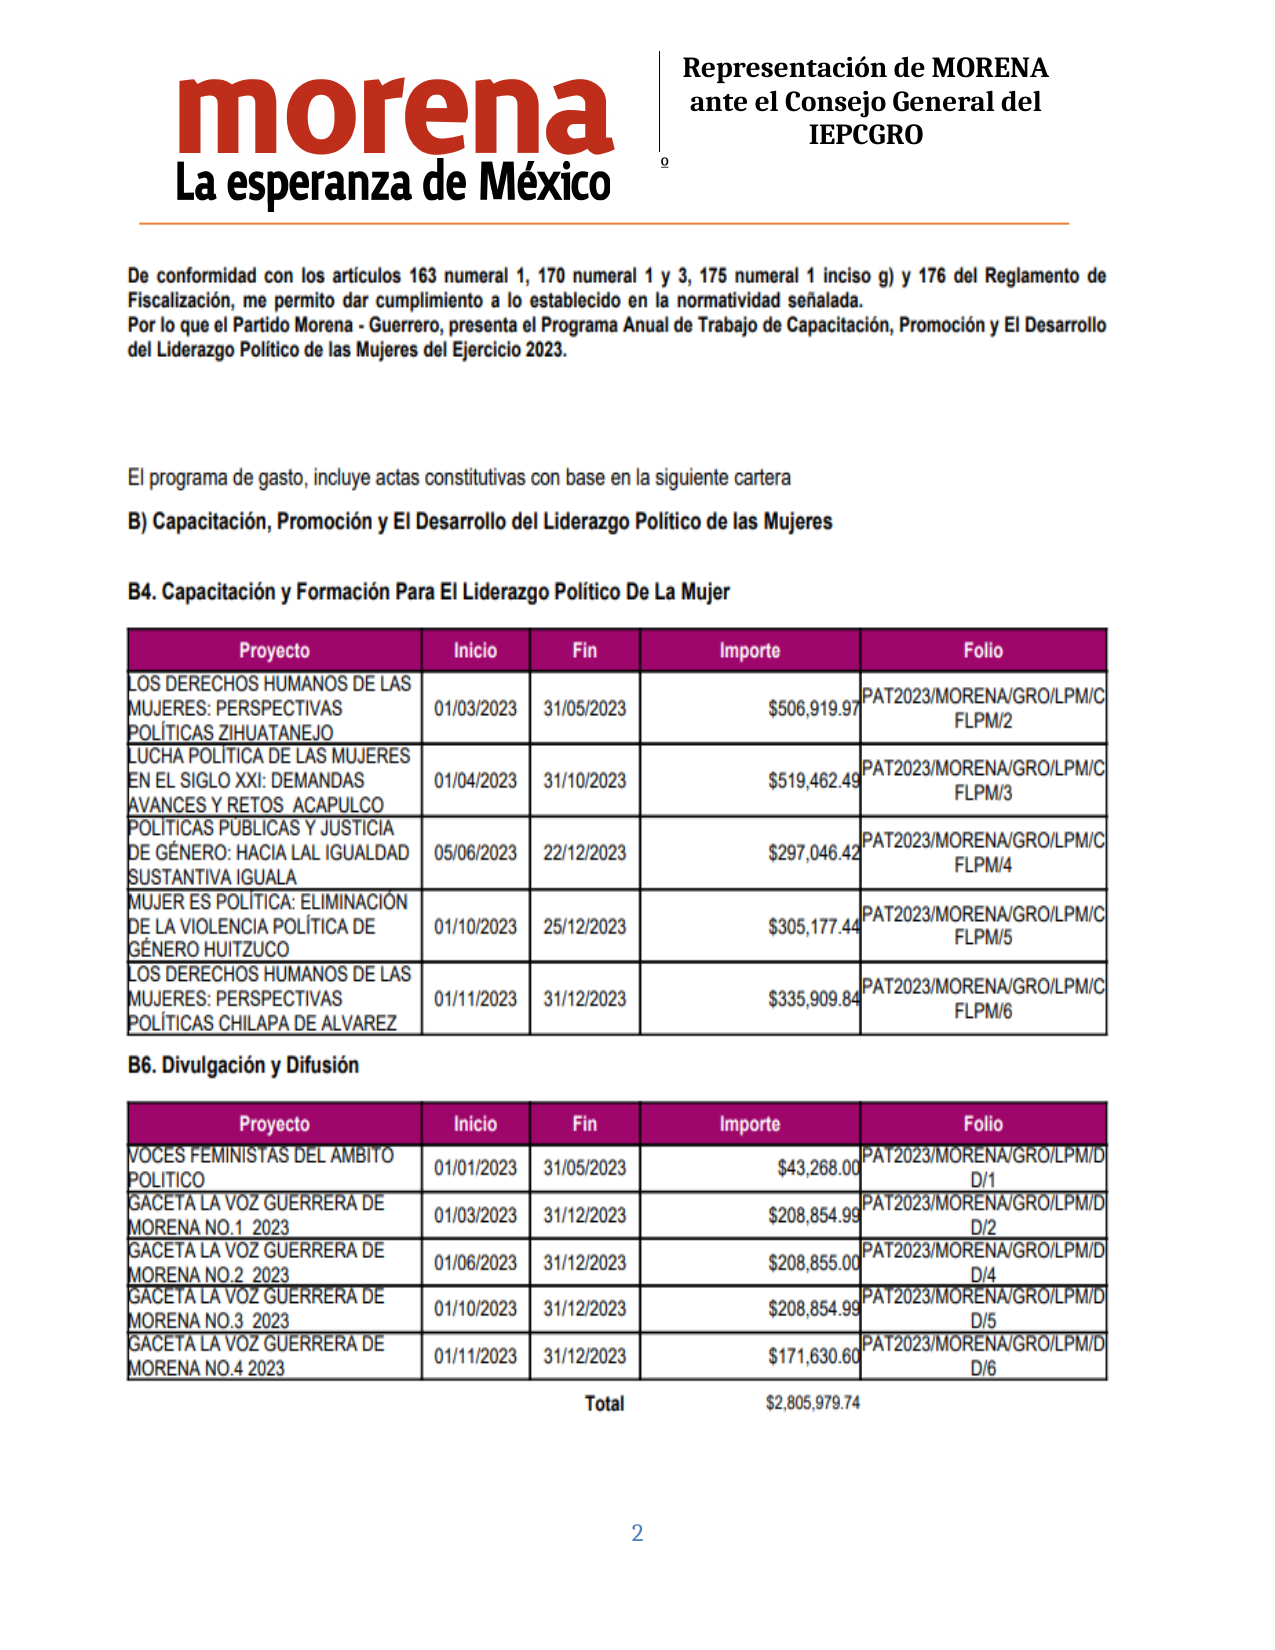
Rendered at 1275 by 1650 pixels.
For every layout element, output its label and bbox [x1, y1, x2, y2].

picture [121, 240, 1154, 1434]
picture [177, 73, 616, 212]
